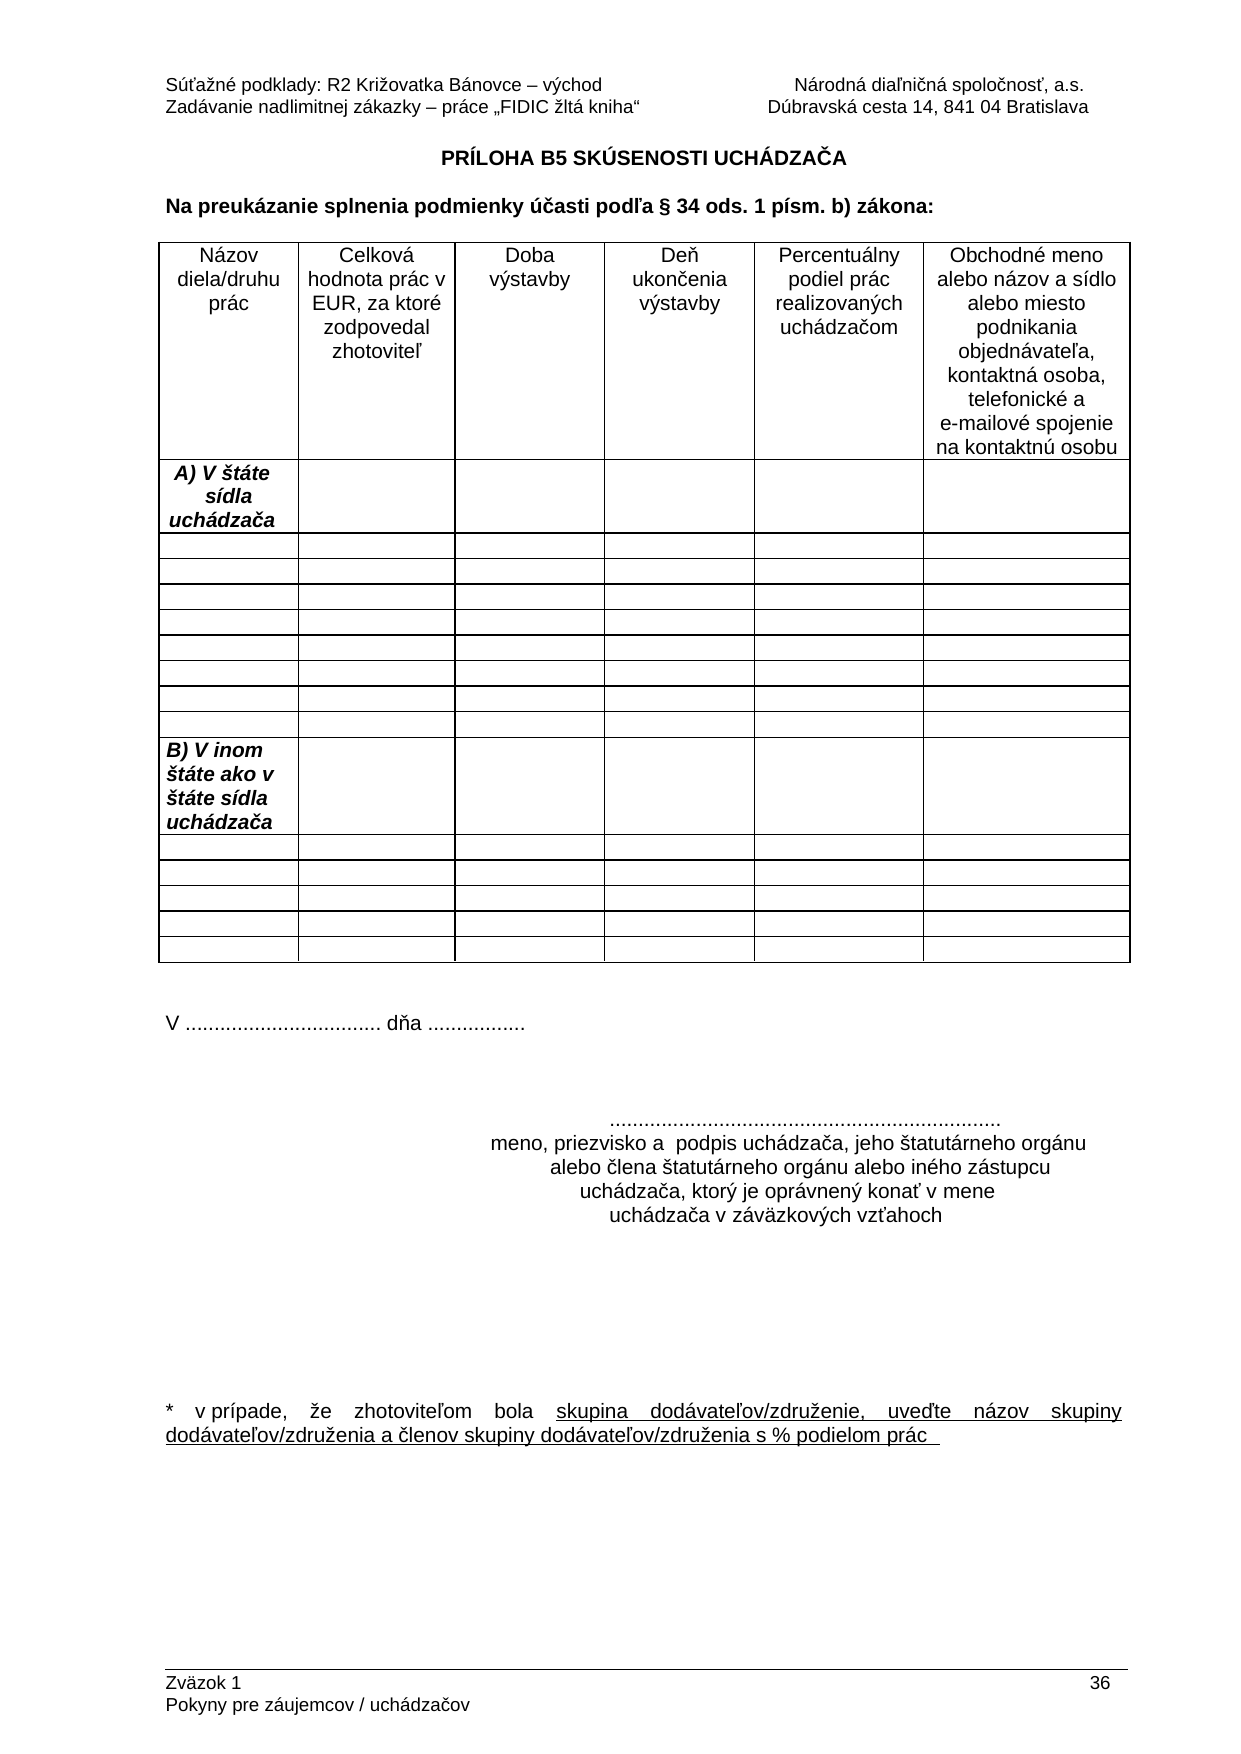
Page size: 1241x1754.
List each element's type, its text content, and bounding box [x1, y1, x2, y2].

table_header Doba výstavby [456, 243, 604, 459]
table_cell [456, 937, 604, 961]
table_cell [924, 585, 1129, 609]
table_cell [755, 937, 923, 961]
table_header Percentuálny podiel prác realizovaných uchádzačom [755, 243, 923, 459]
table_cell A) V štáte sídla uchádzača [160, 460, 298, 532]
table_cell [924, 937, 1129, 961]
table_cell [924, 559, 1129, 583]
table_cell [456, 585, 604, 609]
table_cell [924, 534, 1129, 558]
text Na preukázanie splnenia podmienky účasti podľa § 34 ods. 1 písm. b) zákona: [165, 194, 1122, 218]
table_cell [160, 610, 298, 634]
table_cell [160, 912, 298, 936]
table_cell [605, 585, 754, 609]
table_cell [605, 636, 754, 660]
table_cell [605, 687, 754, 711]
table_cell [605, 712, 754, 736]
table_cell [160, 534, 298, 558]
table_cell [605, 912, 754, 936]
table_cell [924, 886, 1129, 910]
table_cell [456, 460, 604, 532]
table_header Celková hodnota prác v EUR, za ktoré zodpovedal zhotoviteľ [299, 243, 454, 459]
table_cell [755, 886, 923, 910]
table_header Obchodné meno alebo názov a sídlo alebo miesto podnikania objednávateľa, kontaktná osoba, telefonické a e-mailové spojenie na kontaktnú osobu [924, 243, 1129, 459]
table_header Deň ukončenia výstavby [605, 243, 754, 459]
table_cell [924, 738, 1129, 834]
table_cell [160, 886, 298, 910]
table_cell [605, 661, 754, 685]
table_cell [456, 661, 604, 685]
text Príloha B5 SKÚSENOSTI UCHÁDZAČA [165, 146, 1122, 170]
table_cell [755, 738, 923, 834]
table_cell [299, 661, 454, 685]
table_cell [299, 912, 454, 936]
table_cell [299, 886, 454, 910]
table_cell [456, 534, 604, 558]
table_cell [299, 687, 454, 711]
table_cell [160, 585, 298, 609]
table_cell [755, 912, 923, 936]
table_cell [160, 559, 298, 583]
table_cell [924, 460, 1129, 532]
table_cell [605, 610, 754, 634]
table_cell [456, 912, 604, 936]
table_cell [755, 661, 923, 685]
table_cell [605, 835, 754, 859]
table_cell [160, 636, 298, 660]
table_cell [456, 687, 604, 711]
table_cell [160, 661, 298, 685]
table_cell [605, 937, 754, 961]
table_cell [299, 559, 454, 583]
table_cell B) V inom štáte ako v štáte sídla uchádzača [160, 738, 298, 834]
table_cell [160, 835, 298, 859]
text * v prípade, že zhotoviteľom bola skupina dodávateľov/združenie, uveďte názov skupiny dodávateľov/združenia a členov skupiny dodávateľov/združenia s % podielom prác [165, 1399, 1122, 1447]
table_cell [755, 861, 923, 885]
table_cell [299, 534, 454, 558]
table_cell [924, 912, 1129, 936]
table_cell [755, 585, 923, 609]
table_cell [160, 687, 298, 711]
table_cell [924, 610, 1129, 634]
table_cell [605, 738, 754, 834]
table_cell [924, 661, 1129, 685]
table_cell [456, 610, 604, 634]
table_cell [755, 835, 923, 859]
table_cell [755, 559, 923, 583]
table_header Názov diela/druhu prác [160, 243, 298, 459]
table_cell [755, 712, 923, 736]
table_cell [160, 861, 298, 885]
table_cell [456, 861, 604, 885]
table_cell [299, 610, 454, 634]
table_cell [755, 636, 923, 660]
table_cell [924, 835, 1129, 859]
table_cell [605, 861, 754, 885]
table_cell [299, 712, 454, 736]
table_cell [605, 460, 754, 532]
table_cell [605, 559, 754, 583]
table_cell [456, 835, 604, 859]
table_cell [456, 712, 604, 736]
text meno, priezvisko a podpis uchádzača, jeho štatutárneho orgánu alebo člena štatutárneho orgánu alebo iného zástupcu uchádzača, ktorý je oprávnený konať v mene uchádzača v záväzkových vzťahoch [401, 1131, 1122, 1226]
table_cell [605, 534, 754, 558]
table_cell [924, 712, 1129, 736]
table_cell [299, 460, 454, 532]
table_cell [456, 738, 604, 834]
table_cell [456, 636, 604, 660]
table_cell [755, 460, 923, 532]
text V .................................. dňa ................. [165, 1011, 1122, 1035]
table_cell [605, 886, 754, 910]
table_cell [755, 610, 923, 634]
table_cell [924, 687, 1129, 711]
table_cell [924, 636, 1129, 660]
table_cell [299, 738, 454, 834]
text .................................................................... [283, 1107, 1122, 1131]
table_cell [299, 585, 454, 609]
table_cell [456, 886, 604, 910]
table_cell [299, 861, 454, 885]
table_cell [299, 937, 454, 961]
table_cell [160, 937, 298, 961]
table_cell [755, 534, 923, 558]
table_cell [160, 712, 298, 736]
table_cell [299, 636, 454, 660]
table_cell [924, 861, 1129, 885]
table_cell [299, 835, 454, 859]
table_cell [755, 687, 923, 711]
table_cell [456, 559, 604, 583]
